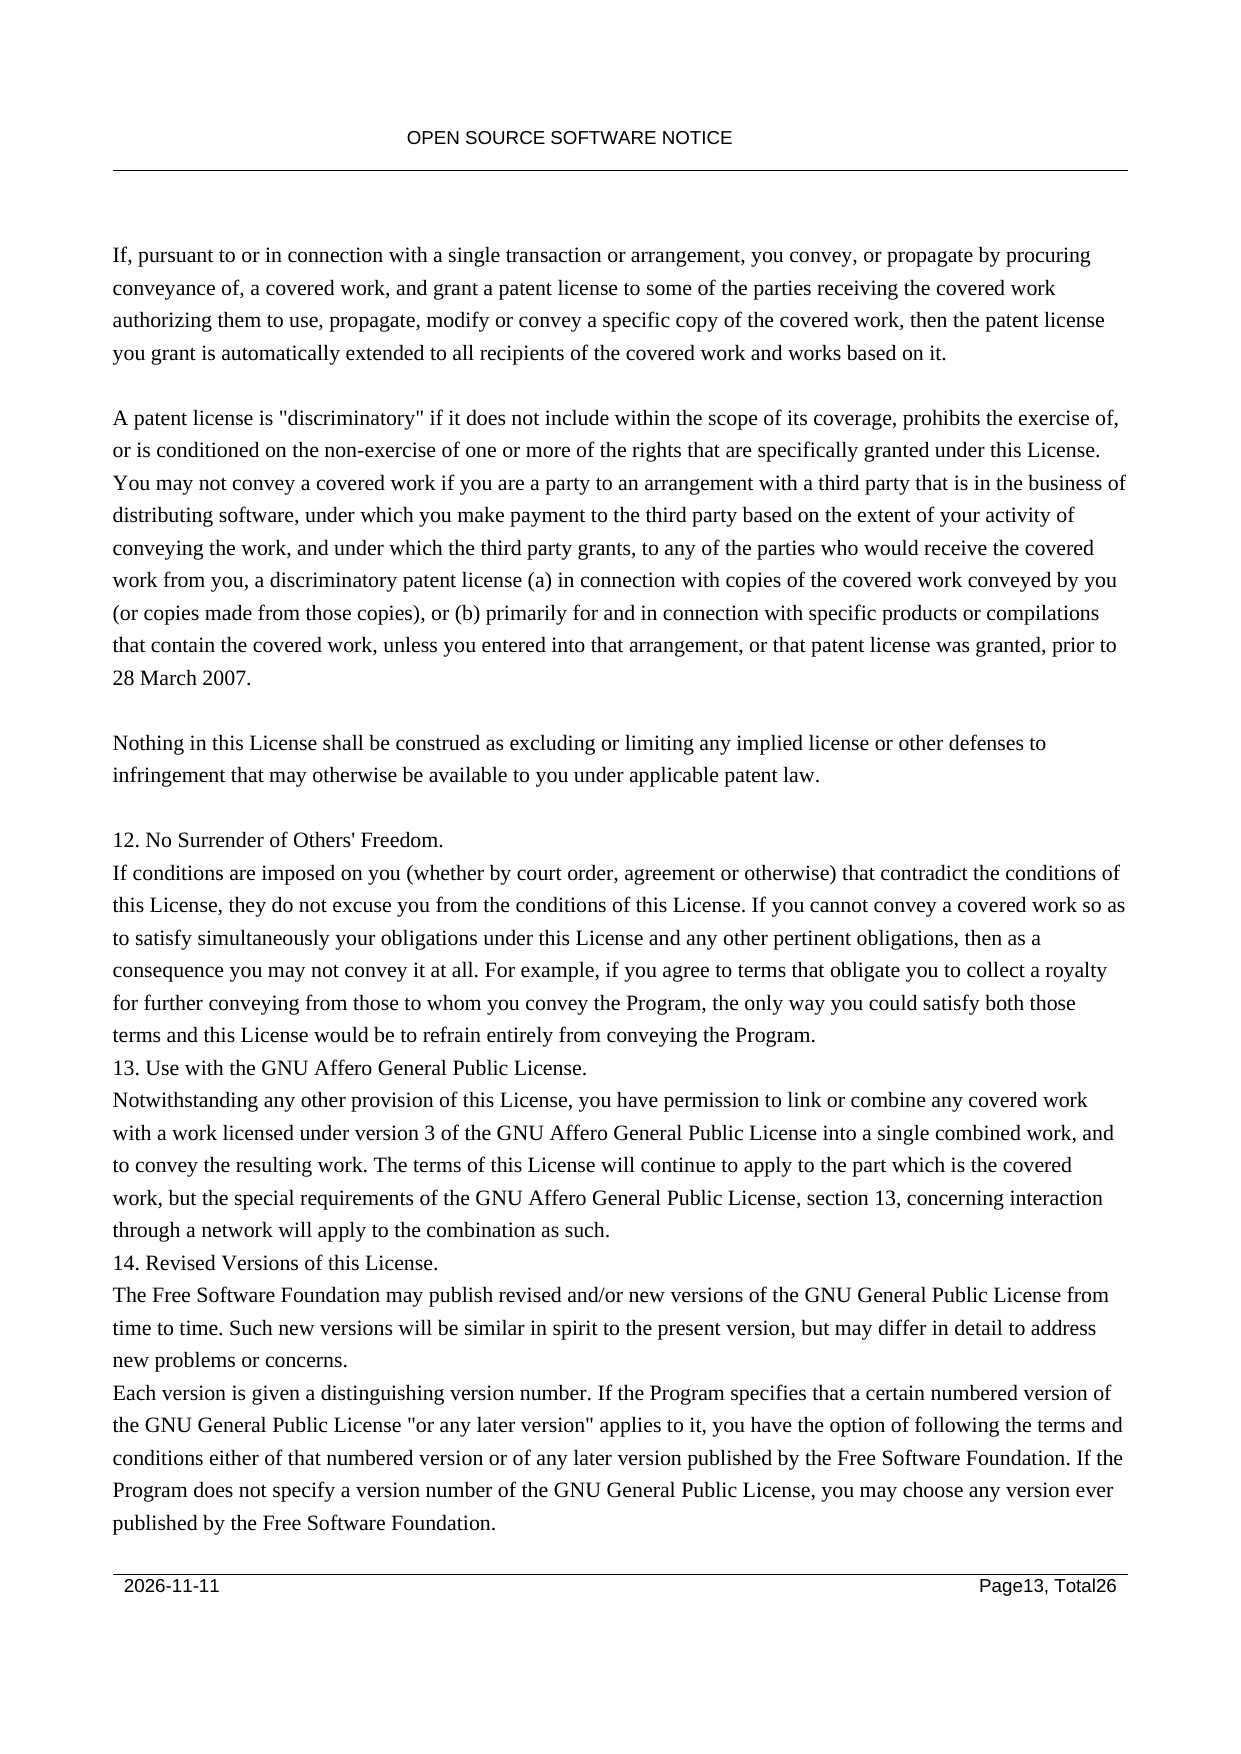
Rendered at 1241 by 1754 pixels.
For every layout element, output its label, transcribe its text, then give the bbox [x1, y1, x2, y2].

text A patent license is "discriminatory" if it does not include within the scope of its coverage, prohibits the exercise of, or is conditioned on the non-exercise of one or more of the rights that are specifically granted under this License. You may not convey a covered work if you are a party to an arrangement with a third party that is in the business of distributing software, under which you make payment to the third party based on the extent of your activity of conveying the work, and under which the third party grants, to any of the parties who would receive the covered work from you, a discriminatory patent license (a) in connection with copies of the covered work conveyed by you (or copies made from those copies), or (b) primarily for and in connection with specific products or compilations that contain the covered work, unless you entered into that arrangement, or that patent license was granted, prior to 28 March 2007. [112, 401, 1128, 694]
text If, pursuant to or in connection with a single transaction or arrangement, you convey, or propagate by procuring conveyance of, a covered work, and grant a patent license to some of the parties receiving the covered work authorizing them to use, propagate, modify or convey a specific copy of the covered work, then the patent license you grant is automatically extended to all recipients of the covered work and works based on it. [112, 239, 1128, 369]
text Nothing in this License shall be construed as excluding or limiting any implied license or other defenses to infringement that may otherwise be available to you under applicable patent law. [112, 726, 1128, 791]
text If conditions are imposed on you (whether by court order, agreement or otherwise) that contradict the conditions of this License, they do not excuse you from the conditions of this License. If you cannot convey a covered work so as to satisfy simultaneously your obligations under this License and any other pertinent obligations, then as a consequence you may not convey it at all. For example, if you agree to terms that obligate you to collect a royalty for further conveying from those to whom you convey the Program, the only way you could satisfy both those terms and this License would be to refrain entirely from conveying the Program. [112, 856, 1128, 1051]
text Each version is given a distinguishing version number. If the Program specifies that a certain numbered version of the GNU General Public License "or any later version" applies to it, you have the option of following the terms and conditions either of that numbered version or of any later version published by the Free Software Foundation. If the Program does not specify a version number of the GNU General Public License, you may choose any version ever published by the Free Software Foundation. [112, 1376, 1128, 1539]
text 12. No Surrender of Others' Freedom. [112, 824, 1128, 856]
text 14. Revised Versions of this License. [112, 1246, 1128, 1279]
text The Free Software Foundation may publish revised and/or new versions of the GNU General Public License from time to time. Such new versions will be similar in spirit to the present version, but may differ in detail to address new problems or concerns. [112, 1279, 1128, 1376]
text 13. Use with the GNU Affero General Public License. [112, 1051, 1128, 1084]
text Notwithstanding any other provision of this License, you have permission to link or combine any covered work with a work licensed under version 3 of the GNU Affero General Public License into a single combined work, and to convey the resulting work. The terms of this License will continue to apply to the part which is the covered work, but the special requirements of the GNU Affero General Public License, section 13, concerning interaction through a network will apply to the combination as such. [112, 1084, 1128, 1246]
